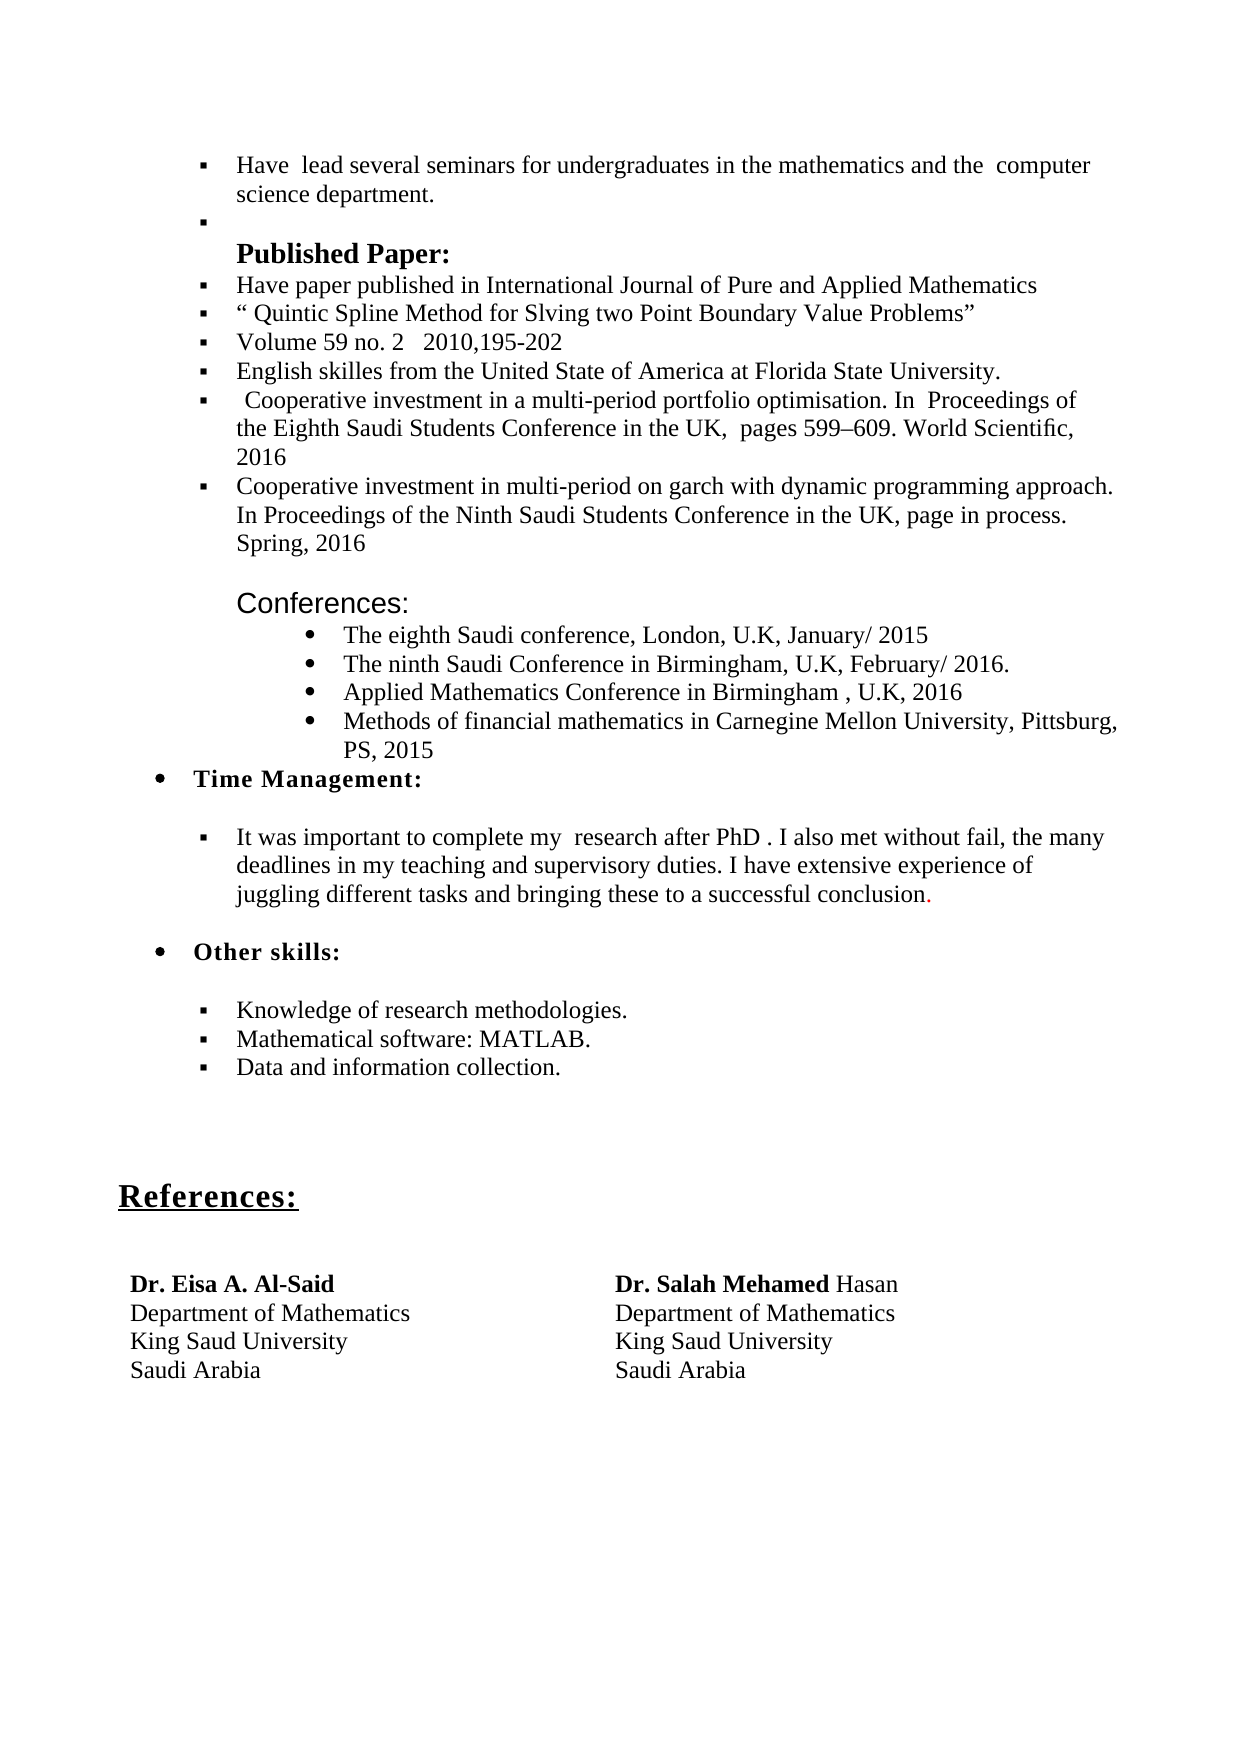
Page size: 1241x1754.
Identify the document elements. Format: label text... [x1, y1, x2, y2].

text References: [118, 1176, 1122, 1214]
list The eighth Saudi conference, London, U.K, January/ 2015 [306, 620, 1122, 649]
list Volume 59 no. 2 2010,195-202 [199, 327, 1122, 356]
list “ Quintic Spline Method for Slving two Point Boundary Value Problems” [199, 298, 1122, 327]
text Published Paper: [236, 236, 1122, 270]
list Knowledge of research methodologies. [199, 995, 1122, 1024]
list Other skills: [156, 937, 1122, 966]
list Cooperative investment in multi-period on garch with dynamic programming approach. In Proceedings of the Ninth Saudi Students Conference in the UK, page in process. Spring, 2016 [199, 471, 1122, 557]
list Have lead several seminars for undergraduates in the mathematics and the computer science department. [199, 150, 1122, 207]
list Applied Mathematics Conference in Birmingham , U.K, 2016 [306, 677, 1122, 706]
table_header Dr. Eisa A. Al-Said Department of Mathematics King Saud University Saudi Arabia [128, 1268, 613, 1386]
list Data and information collection. [199, 1052, 1122, 1081]
list It was important to complete my research after PhD . I also met without fail, the many deadlines in my teaching and supervisory duties. I have extensive experience of juggling different tasks and bringing these to a successful conclusion. [199, 822, 1122, 908]
list English skilles from the United State of America at Florida State University. [199, 356, 1122, 385]
list Time Management: [156, 764, 1122, 792]
list Methods of financial mathematics in Carnegine Mellon University, Pittsburg, PS, 2015 [306, 706, 1122, 764]
list Have paper published in International Journal of Pure and Applied Mathematics [199, 270, 1122, 298]
list The ninth Saudi Conference in Birmingham, U.K, February/ 2016. [306, 649, 1122, 677]
table_header Dr. Salah Mehamed Hasan Department of Mathematics King Saud University Saudi Arabia [613, 1268, 1112, 1386]
list Mathematical software: MATLAB. [199, 1024, 1122, 1052]
list Cooperative investment in a multi-period portfolio optimisation. In Proceedings of the Eighth Saudi Students Conference in the UK, pages 599–609. World Scientiﬁc, 2016 [199, 385, 1122, 471]
list Conferences: [236, 586, 1122, 620]
